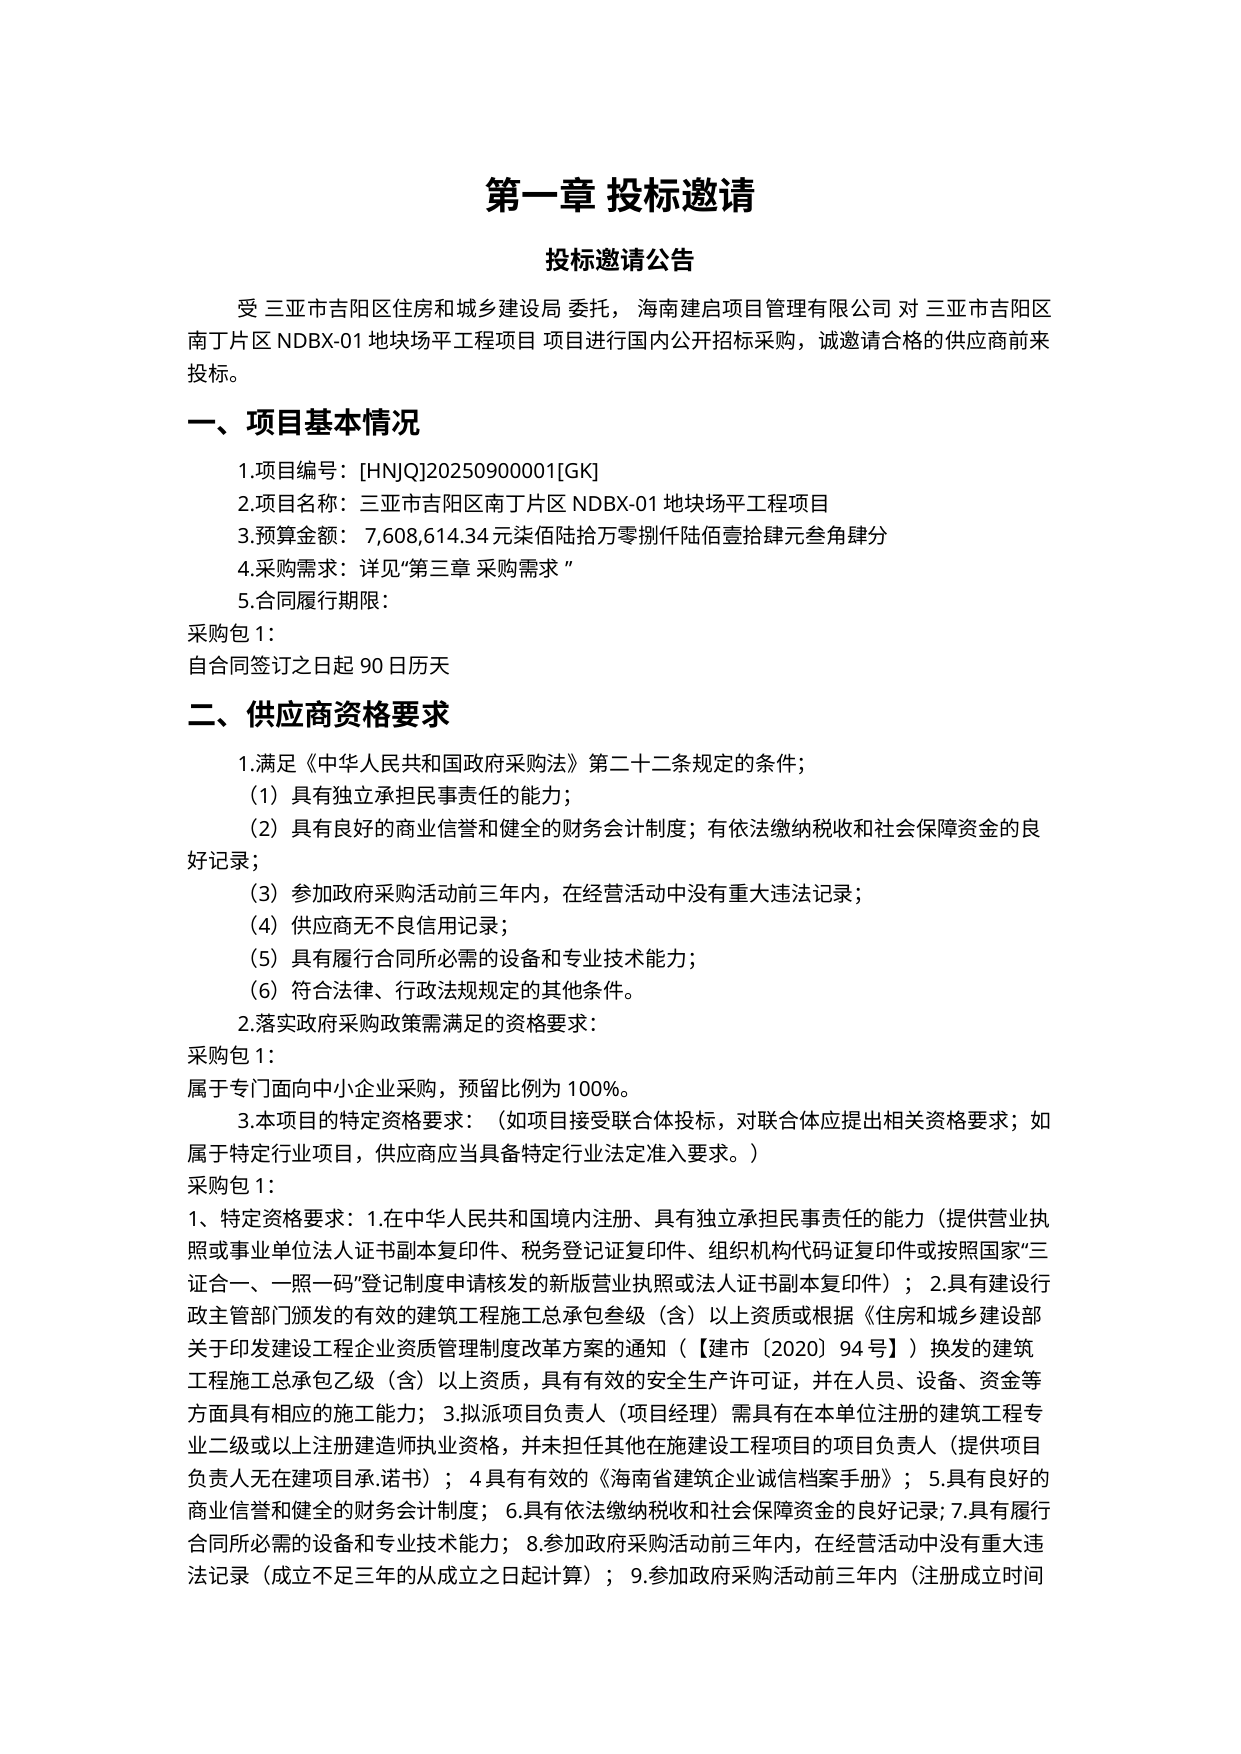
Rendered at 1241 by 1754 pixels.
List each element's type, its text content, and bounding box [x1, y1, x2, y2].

text （4）供应商无不良信用记录； [187, 909, 1053, 942]
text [187, 1202, 1053, 1592]
text 投标邀请公告 [187, 227, 1053, 292]
text 属于专门面向中小企业采购，预留比例为100%。 [187, 1072, 1053, 1104]
text 自合同签订之日起 90日历天 [187, 649, 1053, 682]
text 3.预算金额： 7,608,614.34元柒佰陆拾万零捌仟陆佰壹拾肆元叁角肆分 [187, 519, 1053, 552]
text 3.本项目的特定资格要求：（如项目接受联合体投标，对联合体应提出相关资格要求；如属于特定行业项目，供应商应当具备特定行业法定准入要求。） [187, 1104, 1053, 1169]
text 采购包1： [187, 617, 1053, 649]
text 二、供应商资格要求 [187, 682, 1053, 747]
text 采购包1： [187, 1039, 1053, 1072]
text 第一章 投标邀请 [187, 162, 1053, 227]
text （1）具有独立承担民事责任的能力； [187, 779, 1053, 812]
text 采购包1： [187, 1169, 1053, 1202]
text 5.合同履行期限： [187, 584, 1053, 617]
text （6）符合法律、行政法规规定的其他条件。 [187, 974, 1053, 1007]
text 1.项目编号：[HNJQ]20250900001[GK] [187, 454, 1053, 487]
text 2.项目名称：三亚市吉阳区南丁片区NDBX-01地块场平工程项目 [187, 487, 1053, 519]
text （2）具有良好的商业信誉和健全的财务会计制度；有依法缴纳税收和社会保障资金的良好记录； [187, 812, 1053, 877]
text （3）参加政府采购活动前三年内，在经营活动中没有重大违法记录； [187, 877, 1053, 909]
text 4.采购需求：详见“第三章 采购需求 ” [187, 552, 1053, 584]
text 一、项目基本情况 [187, 389, 1053, 454]
text 1.满足《中华人民共和国政府采购法》第二十二条规定的条件； [187, 747, 1053, 779]
text 受 三亚市吉阳区住房和城乡建设局 委托， 海南建启项目管理有限公司 对 三亚市吉阳区南丁片区NDBX-01地块场平工程项目 项目进行国内公开招标采购，诚邀请合格的供应商前来投标。 [187, 292, 1053, 389]
text 2.落实政府采购政策需满足的资格要求： [187, 1007, 1053, 1039]
text （5）具有履行合同所必需的设备和专业技术能力； [187, 942, 1053, 974]
